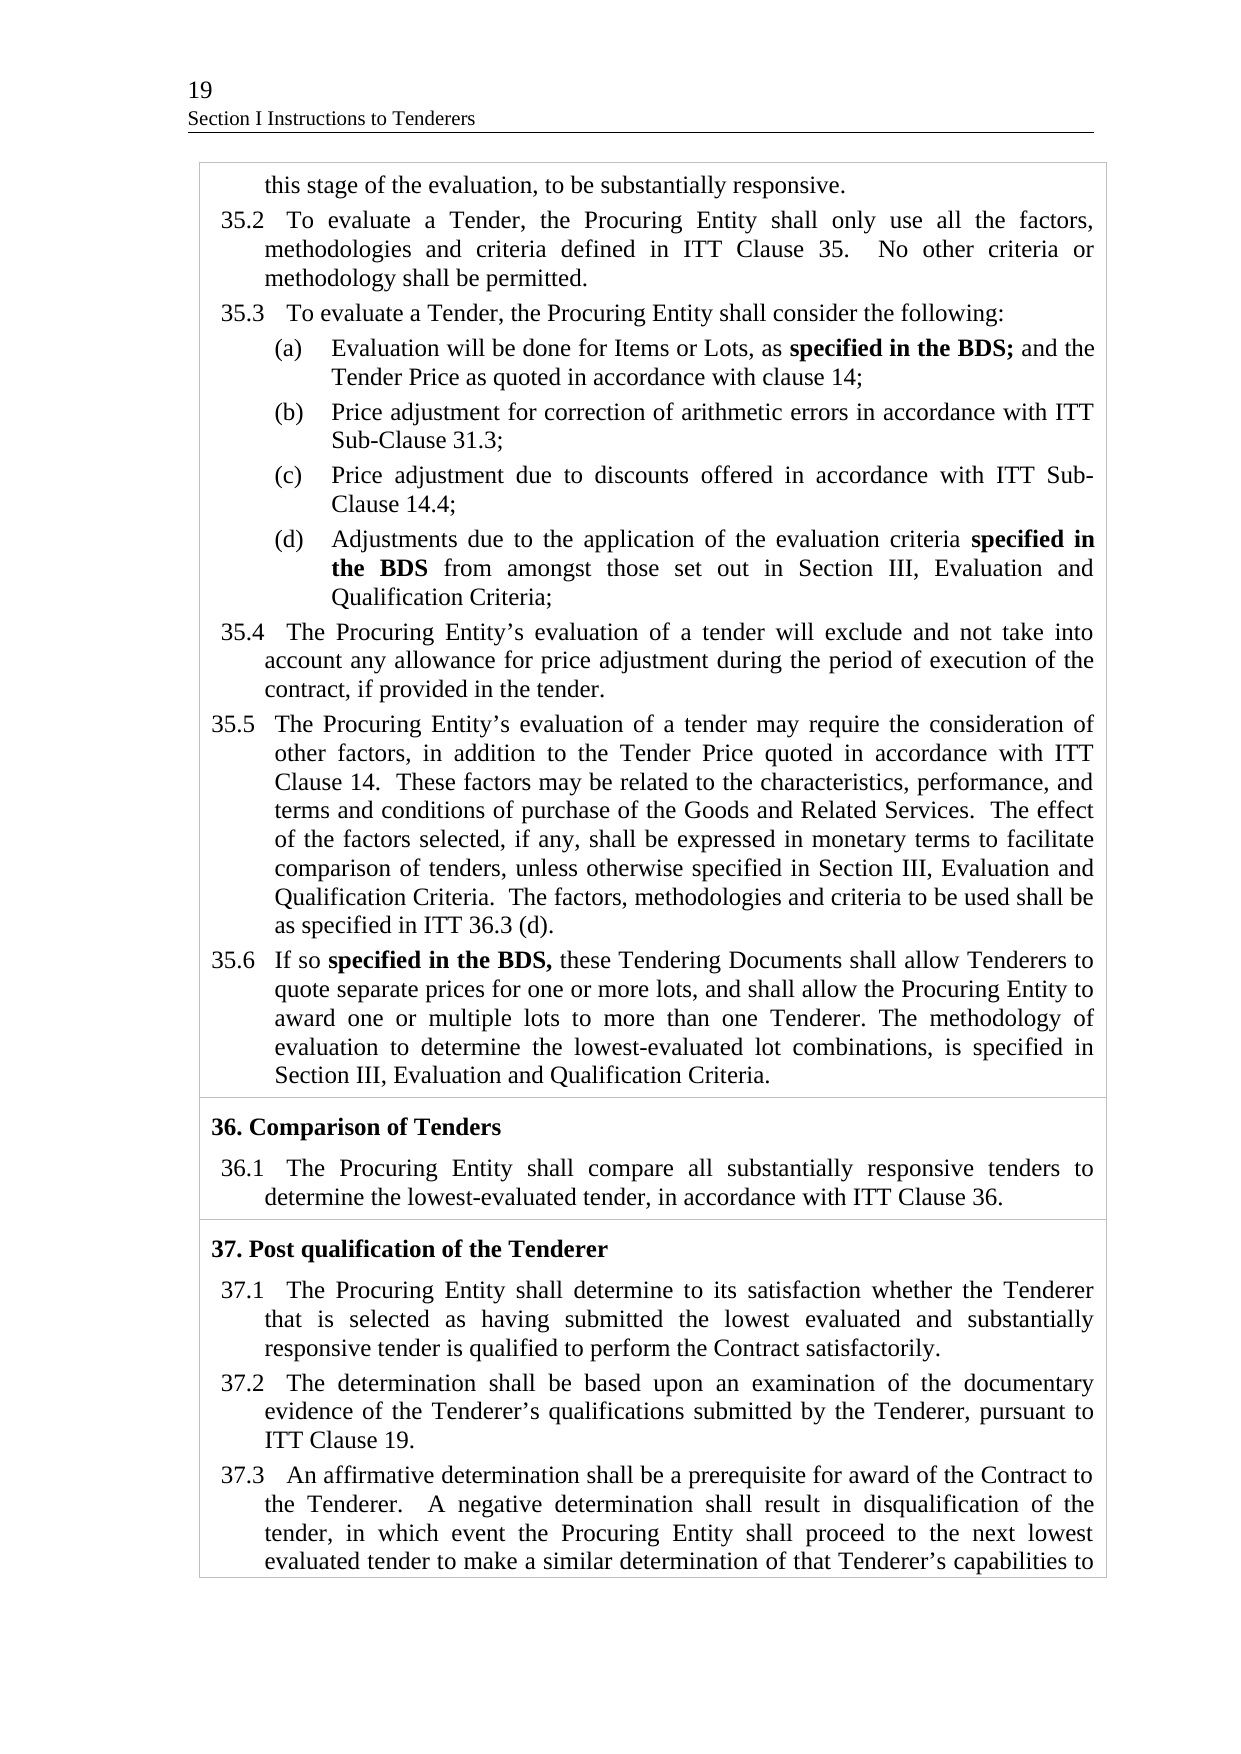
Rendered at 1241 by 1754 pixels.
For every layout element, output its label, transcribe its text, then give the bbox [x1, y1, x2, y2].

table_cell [200, 163, 1106, 1097]
table_cell Comparison of Tenders The Procuring Entity shall compare all substantially responsive tenders to determine the lowest-evaluated tender, in accordance with ITT Clause 36. [200, 1098, 1106, 1219]
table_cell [200, 1220, 1106, 1577]
